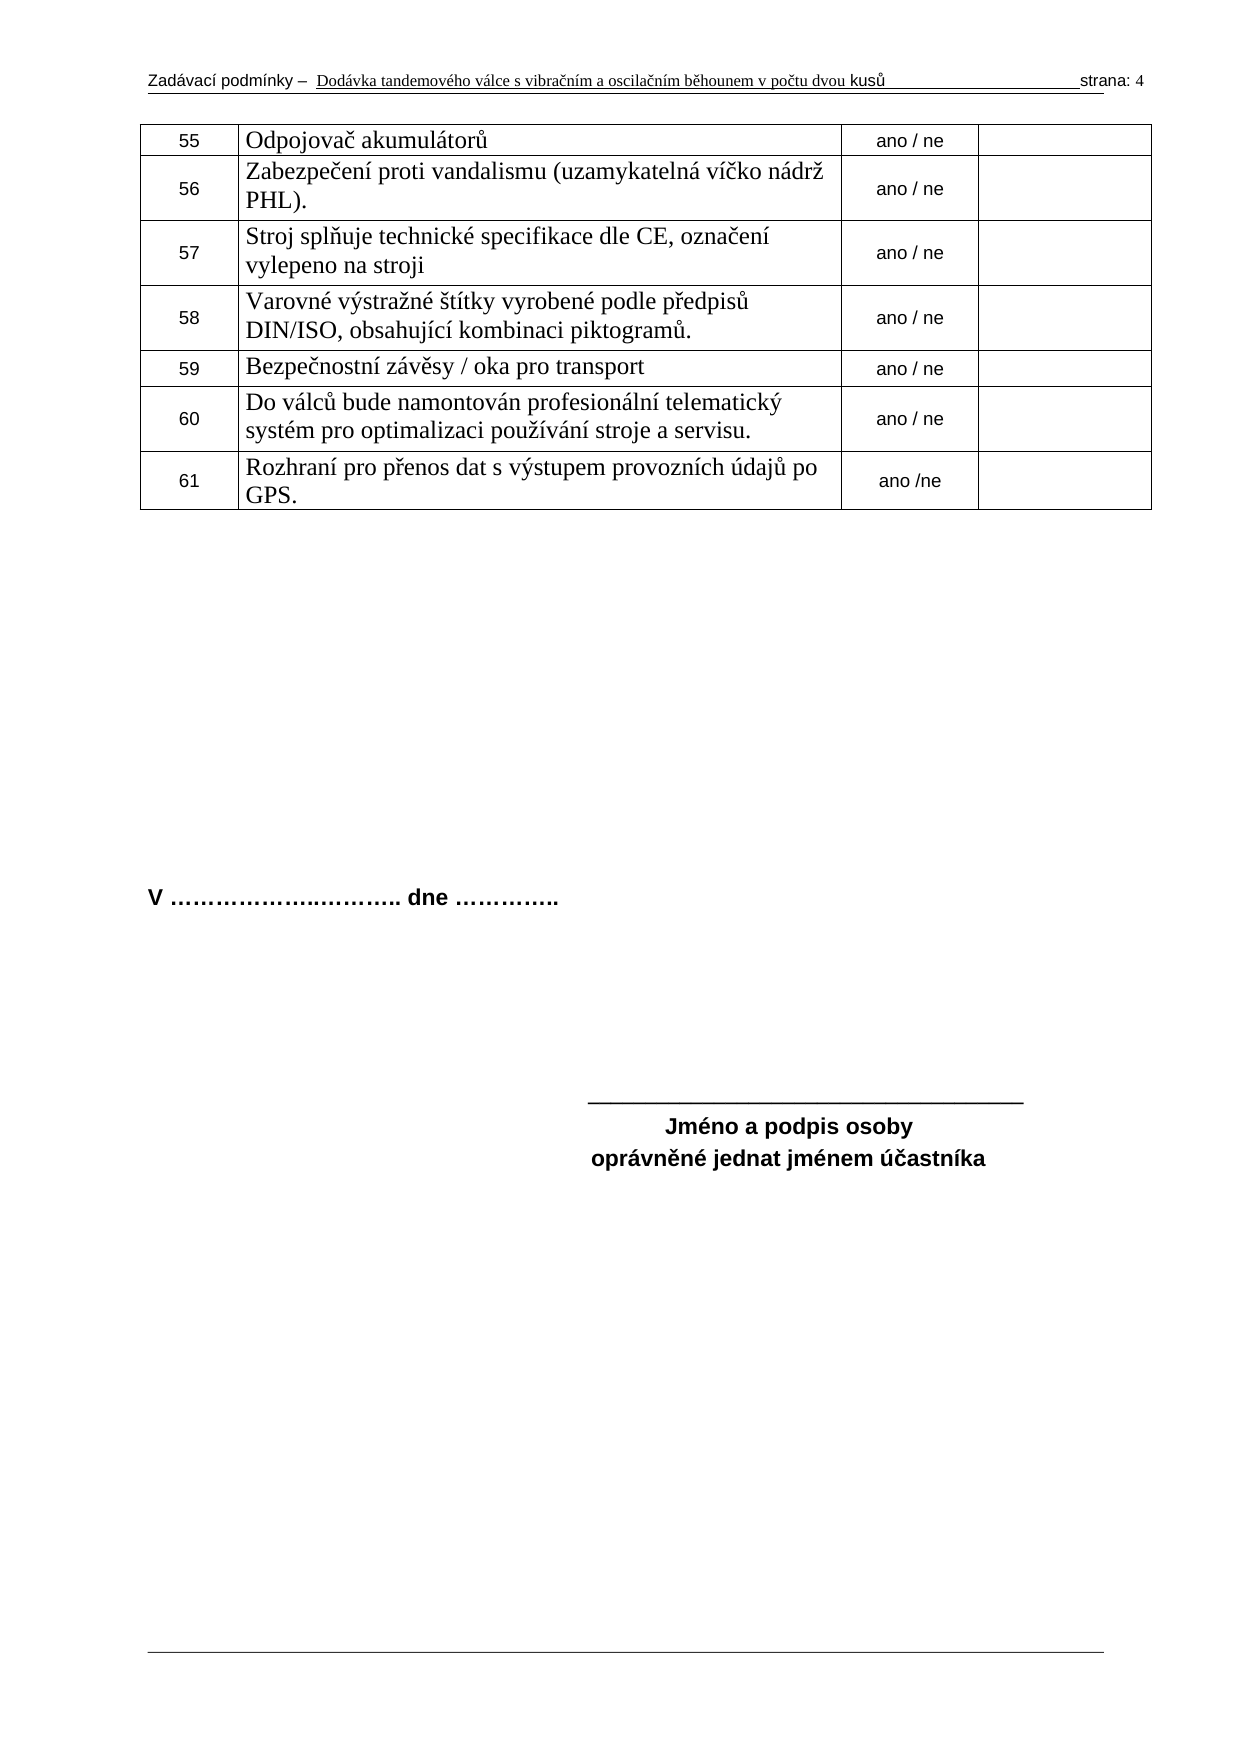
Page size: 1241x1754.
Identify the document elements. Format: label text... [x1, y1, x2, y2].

table_cell 58 [141, 286, 238, 350]
text oprávněné jednat jménem účastníka [148, 1145, 1152, 1172]
text ______________________________________ [148, 1080, 1152, 1106]
text Jméno a podpis osoby [148, 1113, 1152, 1139]
table_cell Zabezpečení proti vandalismu (uzamykatelná víčko nádrž PHL). [239, 156, 841, 220]
table_cell 59 [141, 351, 238, 386]
table_cell ano / ne [842, 221, 978, 285]
table_cell [979, 125, 1151, 155]
text V ………………..……….. dne ………….. [148, 884, 1152, 911]
table_cell 61 [141, 452, 238, 509]
table_cell ano / ne [842, 387, 978, 451]
table_cell [979, 286, 1151, 350]
table_cell 56 [141, 156, 238, 220]
table_cell ano / ne [842, 286, 978, 350]
table_cell [979, 156, 1151, 220]
table_cell [979, 351, 1151, 386]
table_cell [979, 221, 1151, 285]
table_cell 60 [141, 387, 238, 451]
table_cell Bezpečnostní závěsy / oka pro transport [239, 351, 841, 386]
table_cell Varovné výstražné štítky vyrobené podle předpisů DIN/ISO, obsahující kombinaci piktogramů. [239, 286, 841, 350]
table_cell ano /ne [842, 452, 978, 509]
table_cell 57 [141, 221, 238, 285]
table_cell ano / ne [842, 351, 978, 386]
table_cell [979, 387, 1151, 451]
table_cell [979, 452, 1151, 509]
table_cell Stroj splňuje technické specifikace dle CE, označení vylepeno na stroji [239, 221, 841, 285]
table_cell ano / ne [842, 156, 978, 220]
table_cell 55 [141, 125, 238, 155]
table_cell Rozhraní pro přenos dat s výstupem provozních údajů po GPS. [239, 452, 841, 509]
table_cell Do válců bude namontován profesionální telematický systém pro optimalizaci používání stroje a servisu. [239, 387, 841, 451]
table_cell Odpojovač akumulátorů [239, 125, 841, 155]
table_cell ano / ne [842, 125, 978, 155]
